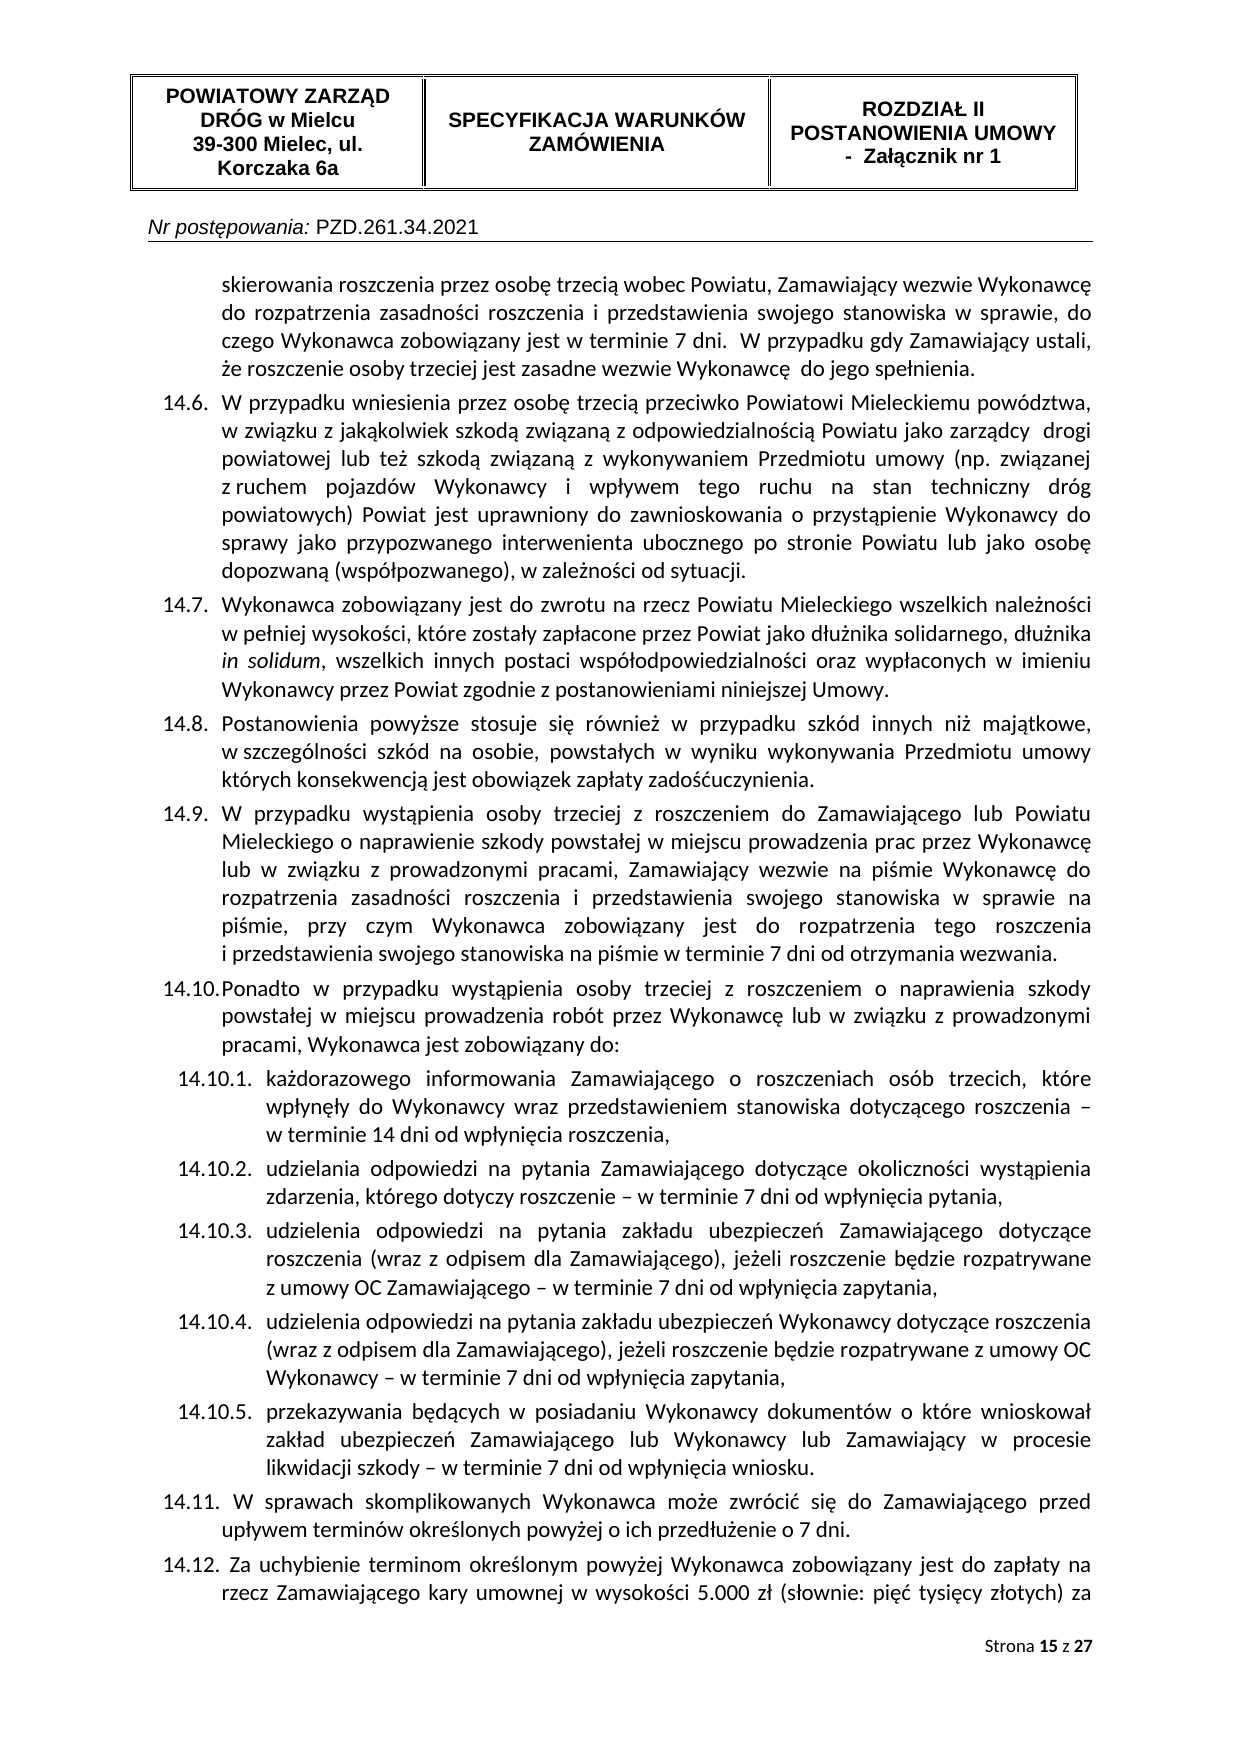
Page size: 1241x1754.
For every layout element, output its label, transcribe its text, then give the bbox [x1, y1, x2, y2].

subtitle przekazywania będących w posiadaniu Wykonawcy dokumentów o które wnioskował zakład ubezpieczeń Zamawiającego lub Wykonawcy lub Zamawiający w procesie likwidacji szkody – w terminie 7 dni od wpłynięcia wniosku. [177, 1397, 1093, 1481]
subtitle W przypadku wystąpienia osoby trzeciej z roszczeniem do Zamawiającego lub Powiatu Mieleckiego o naprawienie szkody powstałej w miejscu prowadzenia prac przez Wykonawcę lub w związku z prowadzonymi pracami, Zamawiający wezwie na piśmie Wykonawcę do rozpatrzenia zasadności roszczenia i przedstawienia swojego stanowiska w sprawie na piśmie, przy czym Wykonawca zobowiązany jest do rozpatrzenia tego roszczenia i przedstawienia swojego stanowiska na piśmie w terminie 7 dni od otrzymania wezwania. [162, 799, 1093, 967]
subtitle Ponadto w przypadku wystąpienia osoby trzeciej z roszczeniem o naprawienia szkody powstałej w miejscu prowadzenia robót przez Wykonawcę lub w związku z prowadzonymi pracami, Wykonawca jest zobowiązany do: [162, 974, 1093, 1058]
subtitle każdorazowego informowania Zamawiającego o roszczeniach osób trzecich, które wpłynęły do Wykonawcy wraz przedstawieniem stanowiska dotyczącego roszczenia – w terminie 14 dni od wpłynięcia roszczenia, [177, 1064, 1093, 1148]
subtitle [162, 1550, 1093, 1606]
subtitle W sprawach skomplikowanych Wykonawca może zwrócić się do Zamawiającego przed upływem terminów określonych powyżej o ich przedłużenie o 7 dni. [162, 1487, 1093, 1543]
subtitle udzielenia odpowiedzi na pytania zakładu ubezpieczeń Wykonawcy dotyczące roszczenia (wraz z odpisem dla Zamawiającego), jeżeli roszczenie będzie rozpatrywane z umowy OC Wykonawcy – w terminie 7 dni od wpłynięcia zapytania, [177, 1307, 1093, 1391]
subtitle udzielania odpowiedzi na pytania Zamawiającego dotyczące okoliczności wystąpienia zdarzenia, którego dotyczy roszczenie – w terminie 7 dni od wpłynięcia pytania, [177, 1154, 1093, 1210]
subtitle W przypadku wniesienia przez osobę trzecią przeciwko Powiatowi Mieleckiemu powództwa, w związku z jakąkolwiek szkodą związaną z odpowiedzialnością Powiatu jako zarządcy drogi powiatowej lub też szkodą związaną z wykonywaniem Przedmiotu umowy (np. związanej z ruchem pojazdów Wykonawcy i wpływem tego ruchu na stan techniczny dróg powiatowych) Powiat jest uprawniony do zawnioskowania o przystąpienie Wykonawcy do sprawy jako przypozwanego interwenienta ubocznego po stronie Powiatu lub jako osobę dopozwaną (współpozwanego), w zależności od sytuacji. [162, 388, 1093, 584]
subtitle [162, 270, 1093, 382]
subtitle Postanowienia powyższe stosuje się również w przypadku szkód innych niż majątkowe, w szczególności szkód na osobie, powstałych w wyniku wykonywania Przedmiotu umowy których konsekwencją jest obowiązek zapłaty zadośćuczynienia. [162, 709, 1093, 793]
subtitle Wykonawca zobowiązany jest do zwrotu na rzecz Powiatu Mieleckiego wszelkich należności w pełniej wysokości, które zostały zapłacone przez Powiat jako dłużnika solidarnego, dłużnika in solidum, wszelkich innych postaci współodpowiedzialności oraz wypłaconych w imieniu Wykonawcy przez Powiat zgodnie z postanowieniami niniejszej Umowy. [162, 591, 1093, 703]
subtitle udzielenia odpowiedzi na pytania zakładu ubezpieczeń Zamawiającego dotyczące roszczenia (wraz z odpisem dla Zamawiającego), jeżeli roszczenie będzie rozpatrywane z umowy OC Zamawiającego – w terminie 7 dni od wpłynięcia zapytania, [177, 1217, 1093, 1301]
